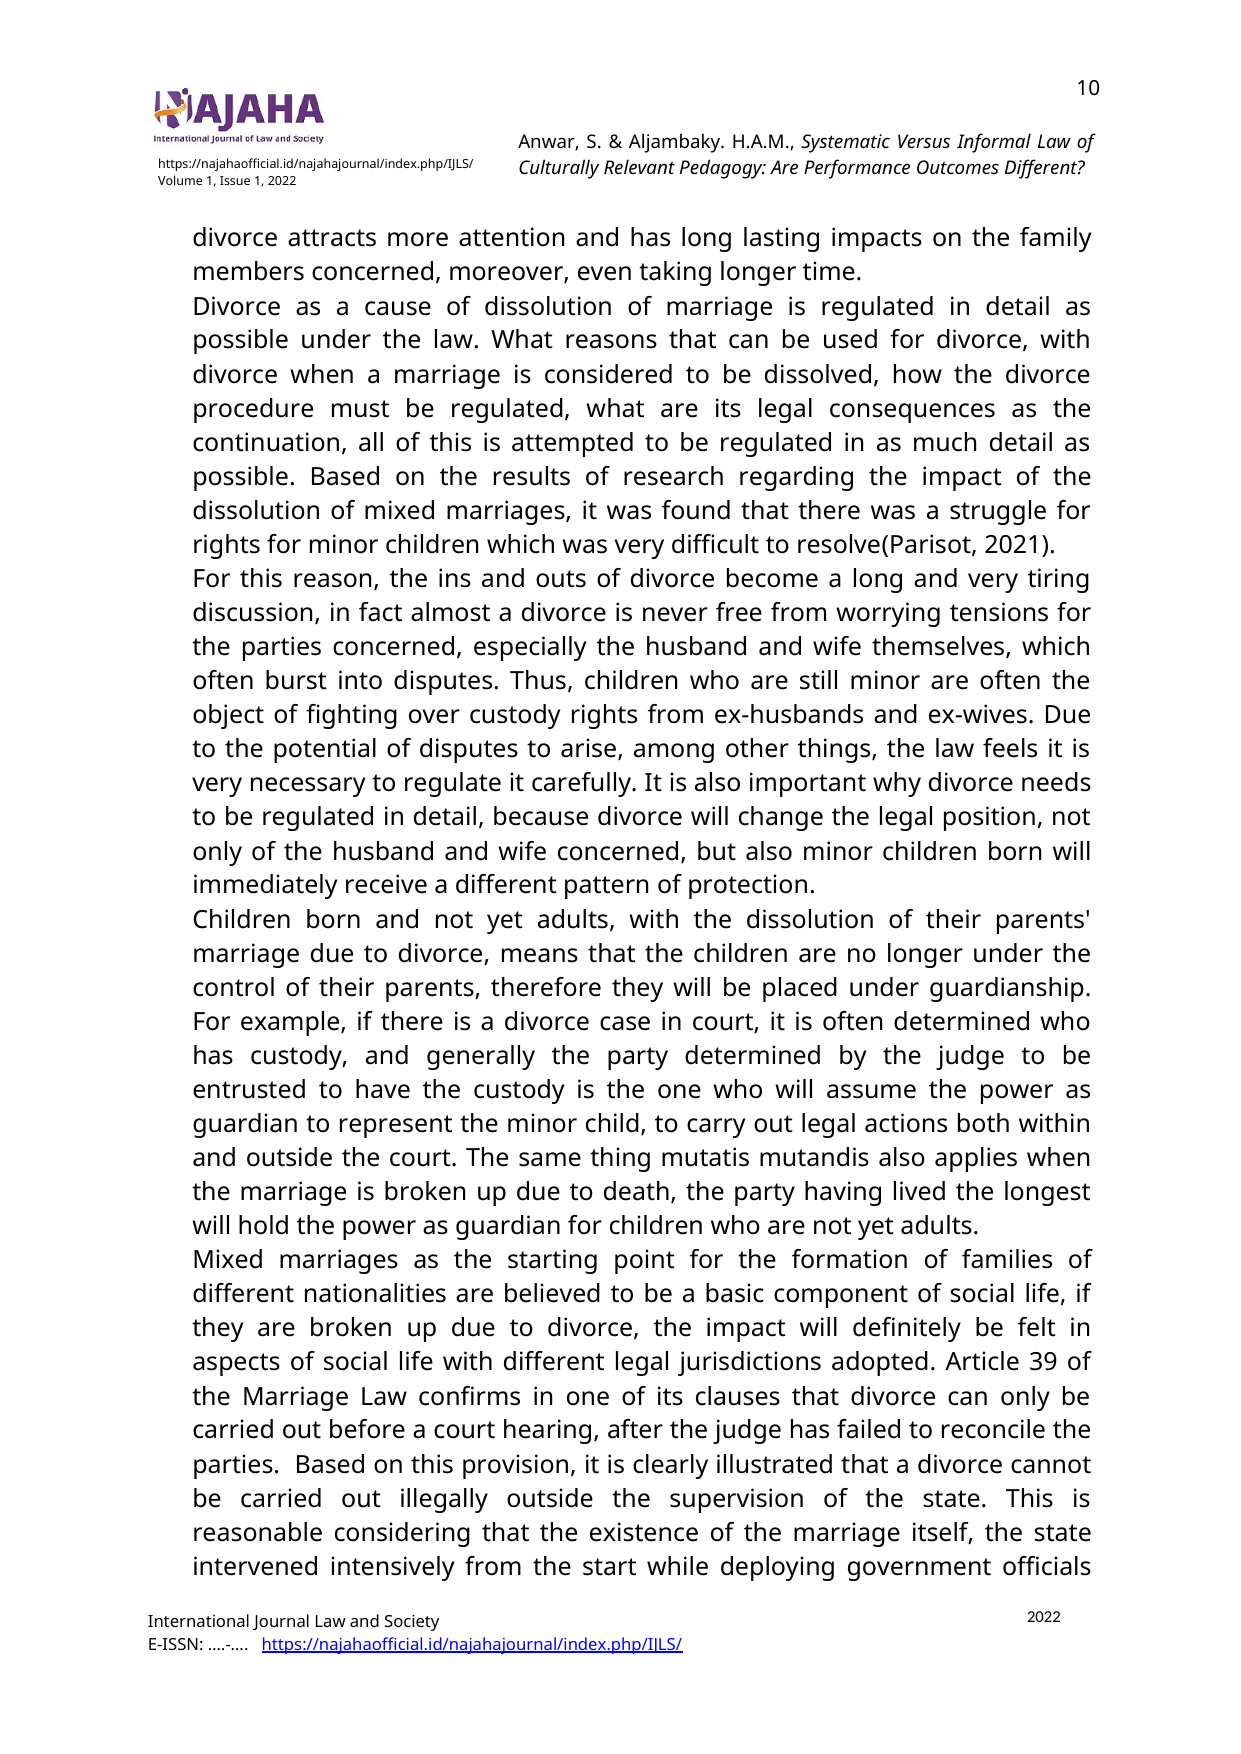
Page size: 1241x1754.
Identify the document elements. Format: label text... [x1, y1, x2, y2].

picture [147, 75, 328, 158]
text Divorce as a cause of dissolution of marriage is regulated in detail as possible under the law. What reasons that can be used for divorce, with divorce when a marriage is considered to be dissolved, how the divorce procedure must be regulated, what are its legal consequences as the continuation, all of this is attempted to be regulated in as much detail as possible. Based on the results of research regarding the impact of the dissolution of mixed marriages, it was found that there was a struggle for rights for minor children which was very difficult to resolve(Parisot, 2021). [192, 288, 1092, 561]
text For this reason, the ins and outs of divorce become a long and very tiring discussion, in fact almost a divorce is never free from worrying tensions for the parties concerned, especially the husband and wife themselves, which often burst into disputes. Thus, children who are still minor are often the object of fighting over custody rights from ex-husbands and ex-wives. Due to the potential of disputes to arise, among other things, the law feels it is very necessary to regulate it carefully. It is also important why divorce needs to be regulated in detail, because divorce will change the legal position, not only of the husband and wife concerned, but also minor children born will immediately receive a different pattern of protection. [192, 561, 1092, 901]
text Children born and not yet adults, with the dissolution of their parents' marriage due to divorce, means that the children are no longer under the control of their parents, therefore they will be placed under guardianship. For example, if there is a divorce case in court, it is often determined who has custody, and generally the party determined by the judge to be entrusted to have the custody is the one who will assume the power as guardian to represent the minor child, to carry out legal actions both within and outside the court. The same thing mutatis mutandis also applies when the marriage is broken up due to death, the party having lived the longest will hold the power as guardian for children who are not yet adults. [192, 901, 1092, 1242]
